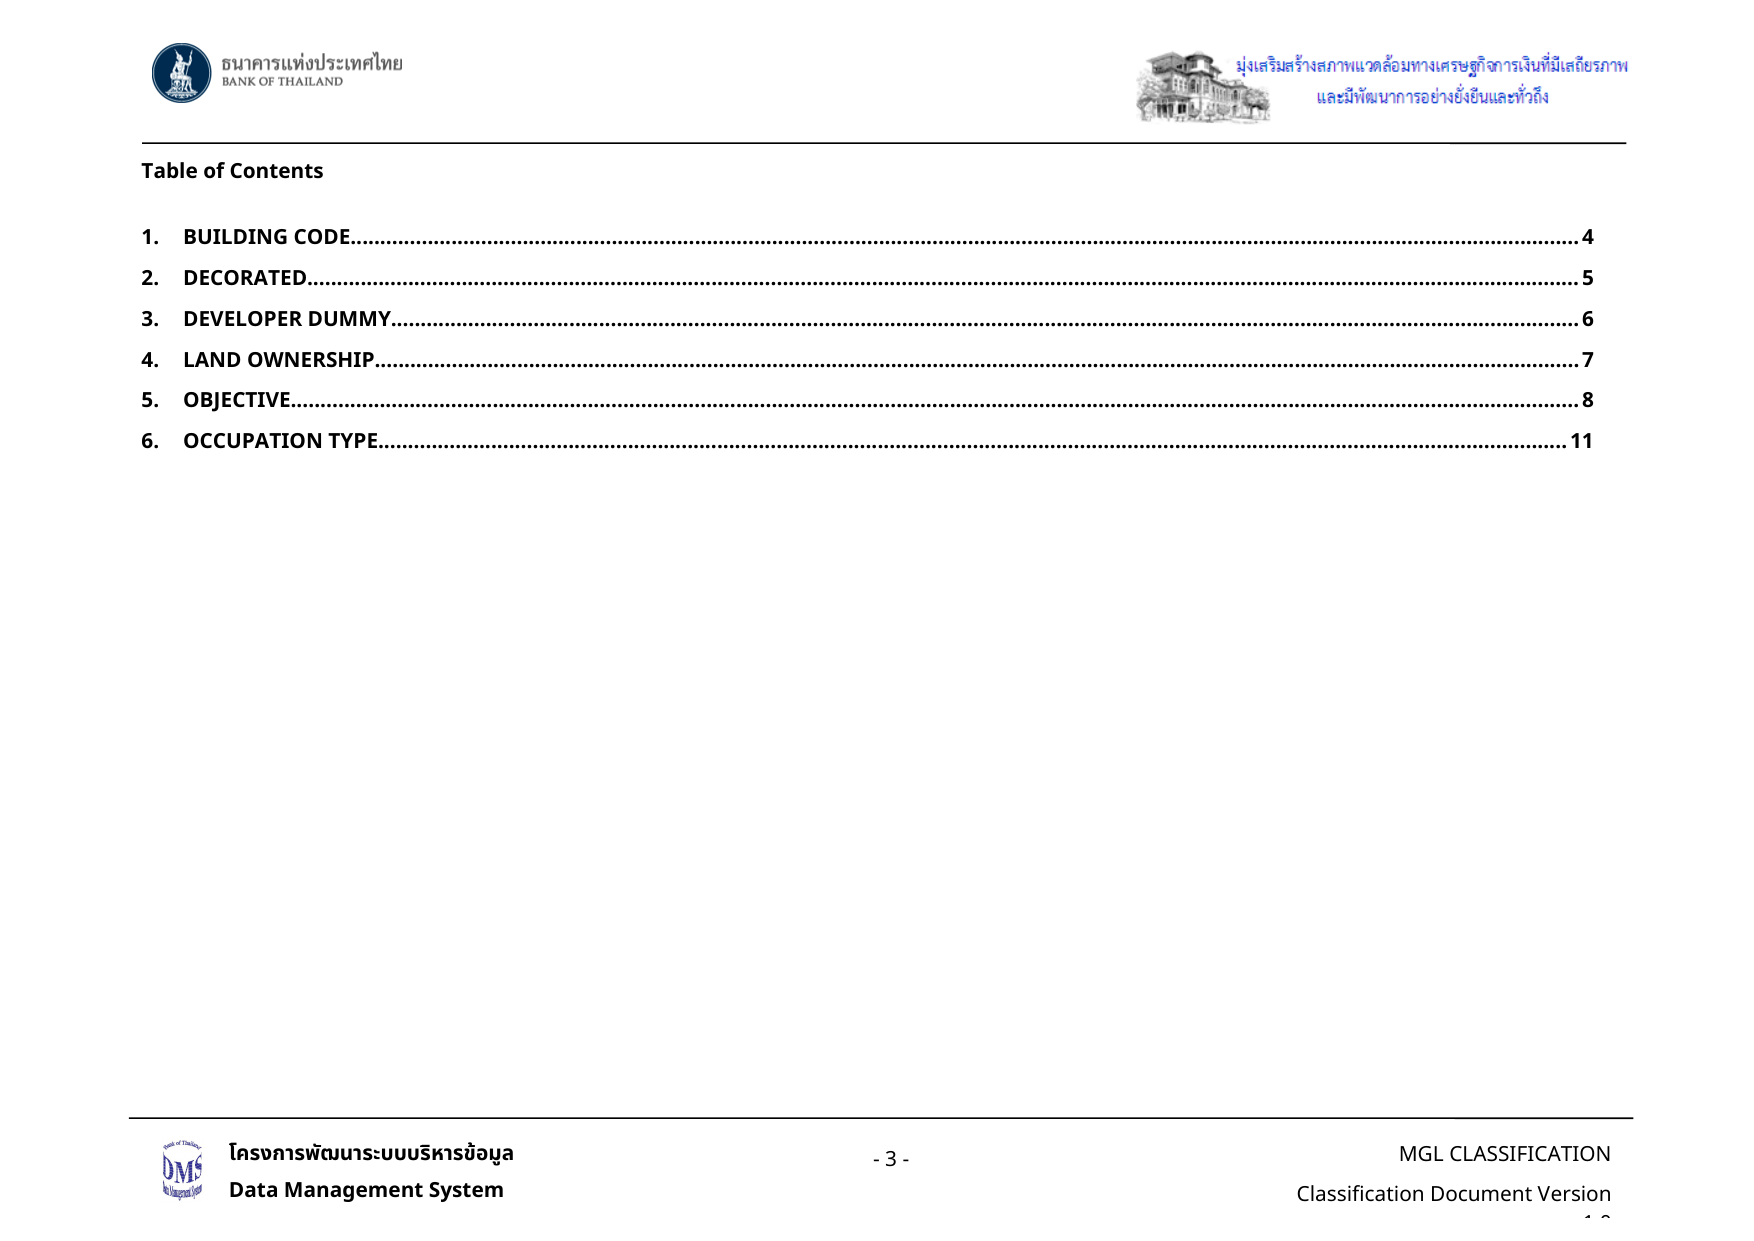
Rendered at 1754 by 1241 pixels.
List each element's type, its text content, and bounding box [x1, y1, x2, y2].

text 3. Developer Dummy 6 [141, 304, 1604, 332]
picture [141, 33, 410, 109]
text 5. Objective 8 [141, 386, 1604, 414]
title Table of Contents [141, 156, 1604, 184]
picture [1136, 47, 1632, 127]
text 6. Occupation Type 11 [141, 427, 1604, 455]
text 1. Building Code 4 [141, 222, 1604, 250]
picture [160, 1136, 205, 1203]
text 4. Land Ownership 7 [141, 345, 1604, 373]
text 2. Decorated 5 [141, 263, 1604, 291]
